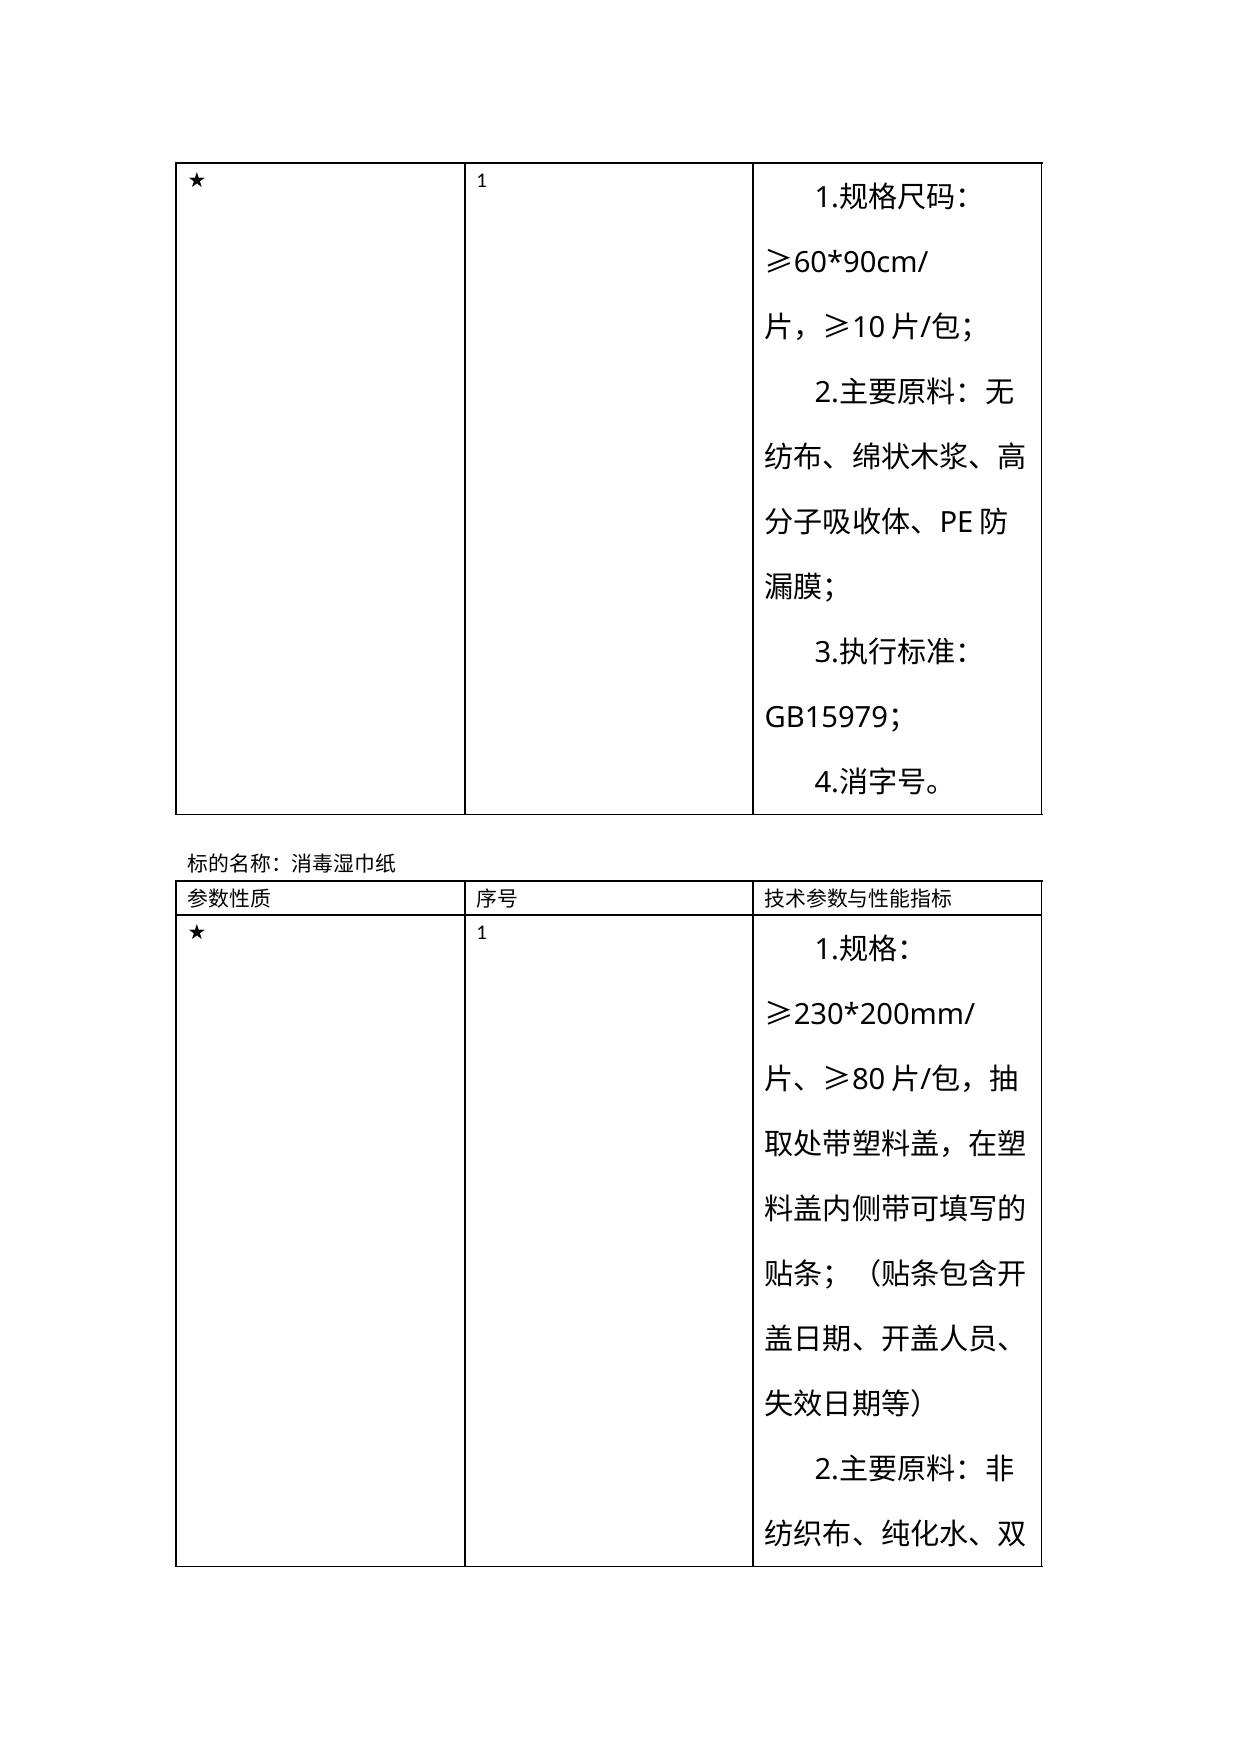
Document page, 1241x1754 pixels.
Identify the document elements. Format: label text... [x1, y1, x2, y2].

table_header 序号 [466, 882, 752, 914]
text 标的名称：消毒湿巾纸 [187, 848, 1053, 880]
table_cell ★ [177, 164, 464, 813]
table_header 参数性质 [177, 882, 464, 914]
table_cell 1 [466, 164, 752, 813]
table_cell 1.规格尺码：≥60*90cm/片，≥10片/包； 2.主要原料：无纺布、绵状木浆、高分子吸收体、PE防漏膜； 3.执行标准：GB15979； 4.消字号。 [754, 164, 1041, 813]
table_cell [754, 916, 1041, 1566]
table_cell 1 [466, 916, 752, 1566]
table_header 技术参数与性能指标 [754, 882, 1041, 914]
table_cell ★ [177, 916, 464, 1566]
